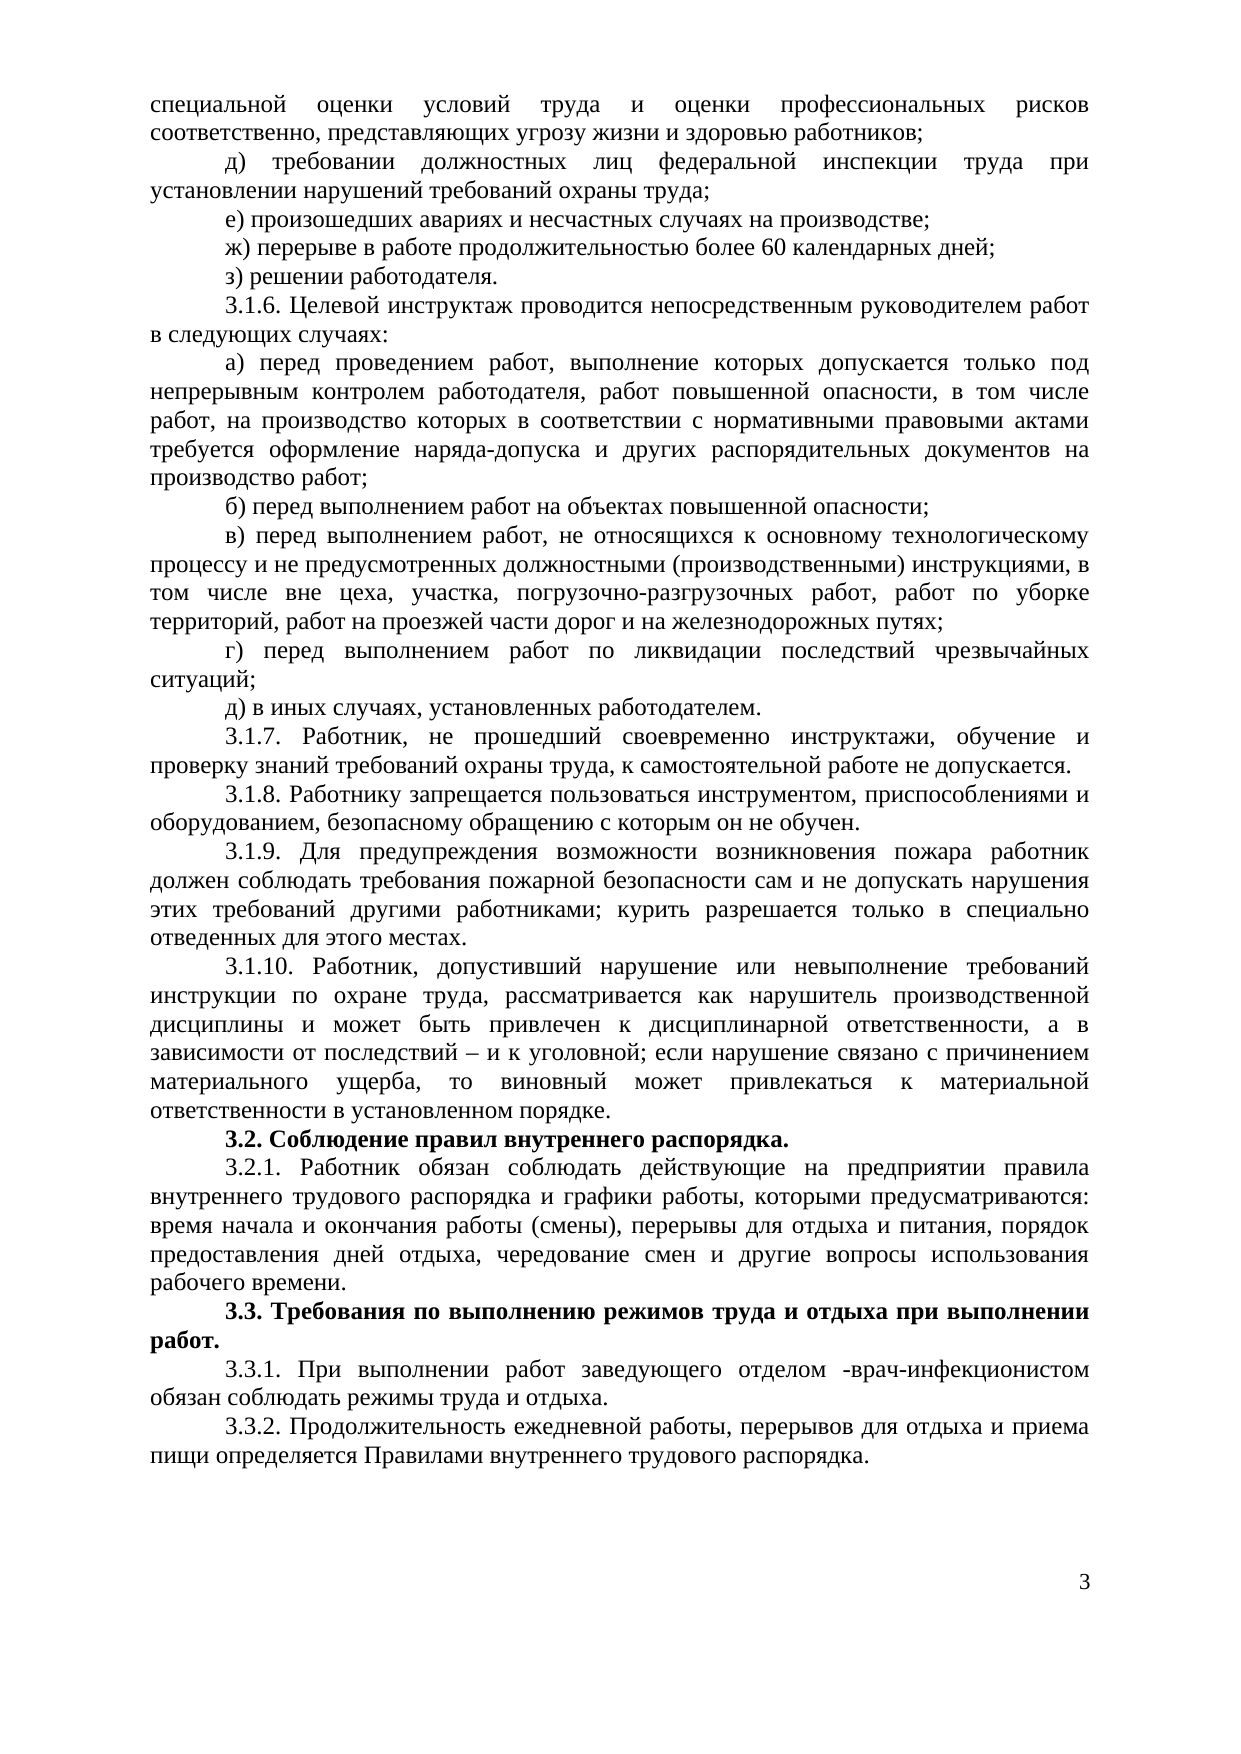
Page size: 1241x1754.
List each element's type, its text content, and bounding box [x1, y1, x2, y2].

text г) перед выполнением работ по ликвидации последствий чрезвычайных ситуаций; [150, 635, 1090, 692]
text ж) перерыве в работе продолжительностью более 60 календарных дней; [150, 232, 1090, 261]
text в) перед выполнением работ, не относящихся к основному технологическому процессу и не предусмотренных должностными (производственными) инструкциями, в том числе вне цеха, участка, погрузочно-разгрузочных работ, работ по уборке территорий, работ на проезжей части дорог и на железнодорожных путях; [150, 520, 1090, 635]
text д) требовании должностных лиц федеральной инспекции труда при установлении нарушений требований охраны труда; [150, 146, 1090, 204]
text е) произошедших авариях и несчастных случаях на производстве; [150, 204, 1090, 232]
text 3.2. Соблюдение правил внутреннего распорядка. [150, 1124, 1090, 1152]
text 3.3.2. Продолжительность ежедневной работы, перерывов для отдыха и приема пищи определяется Правилами внутреннего трудового распорядка. [150, 1411, 1090, 1469]
text 3.1.10. Работник, допустивший нарушение или невыполнение требований инструкции по охране труда, рассматривается как нарушитель производственной дисциплины и может быть привлечен к дисциплинарной ответственности, а в зависимости от последствий – и к уголовной; если нарушение связано с причинением материального ущерба, то виновный может привлекаться к материальной ответственности в установленном порядке. [150, 951, 1090, 1124]
text 3.2.1. Работник обязан соблюдать действующие на предприятии правила внутреннего трудового распорядка и графики работы, которыми предусматриваются: время начала и окончания работы (смены), перерывы для отдыха и питания, порядок предоставления дней отдыха, чередование смен и другие вопросы использования рабочего времени. [150, 1152, 1090, 1296]
text д) в иных случаях, установленных работодателем. [150, 692, 1090, 721]
text з) решении работодателя. [150, 261, 1090, 290]
text 3.3.1. При выполнении работ заведующего отделом -врач-инфекционистом обязан соблюдать режимы труда и отдыха. [150, 1354, 1090, 1411]
text 3.1.9. Для предупреждения возможности возникновения пожара работник должен соблюдать требования пожарной безопасности сам и не допускать нарушения этих требований другими работниками; курить разрешается только в специально отведенных для этого местах. [150, 836, 1090, 951]
text 3.1.8. Работнику запрещается пользоваться инструментом, приспособлениями и оборудованием, безопасному обращению с которым он не обучен. [150, 779, 1090, 836]
text б) перед выполнением работ на объектах повышенной опасности; [150, 491, 1090, 520]
text 3.1.7. Работник, не прошедший своевременно инструктажи, обучение и проверку знаний требований охраны труда, к самостоятельной работе не допускается. [150, 721, 1090, 779]
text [150, 89, 1090, 146]
text 3.3. Требования по выполнению режимов труда и отдыха при выполнении работ. [150, 1296, 1090, 1354]
text а) перед проведением работ, выполнение которых допускается только под непрерывным контролем работодателя, работ повышенной опасности, в том числе работ, на производство которых в соответствии с нормативными правовыми актами требуется оформление наряда-допуска и других распорядительных документов на производство работ; [150, 347, 1090, 491]
text 3.1.6. Целевой инструктаж проводится непосредственным руководителем работ в следующих случаях: [150, 290, 1090, 347]
